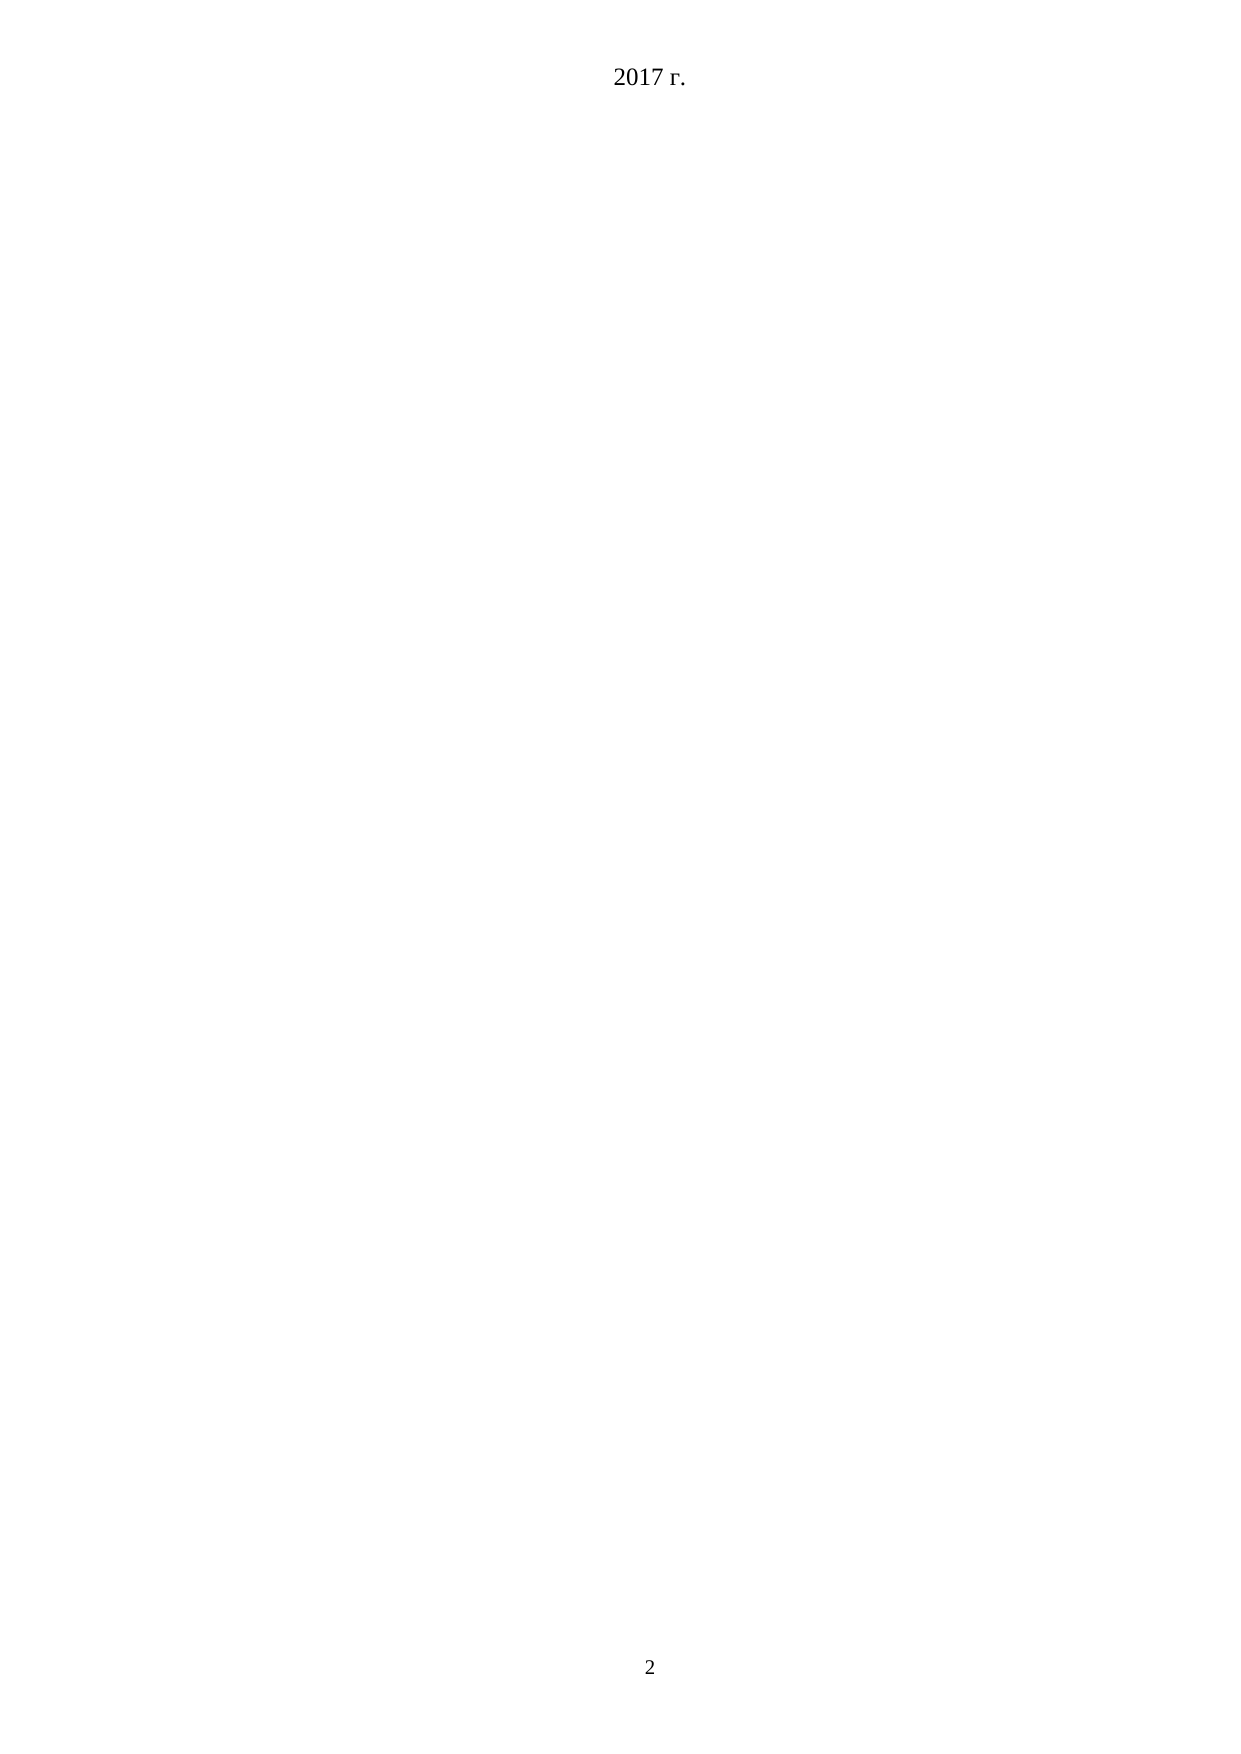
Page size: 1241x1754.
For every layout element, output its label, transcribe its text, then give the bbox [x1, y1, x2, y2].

text 2017 г. [118, 66, 1181, 90]
